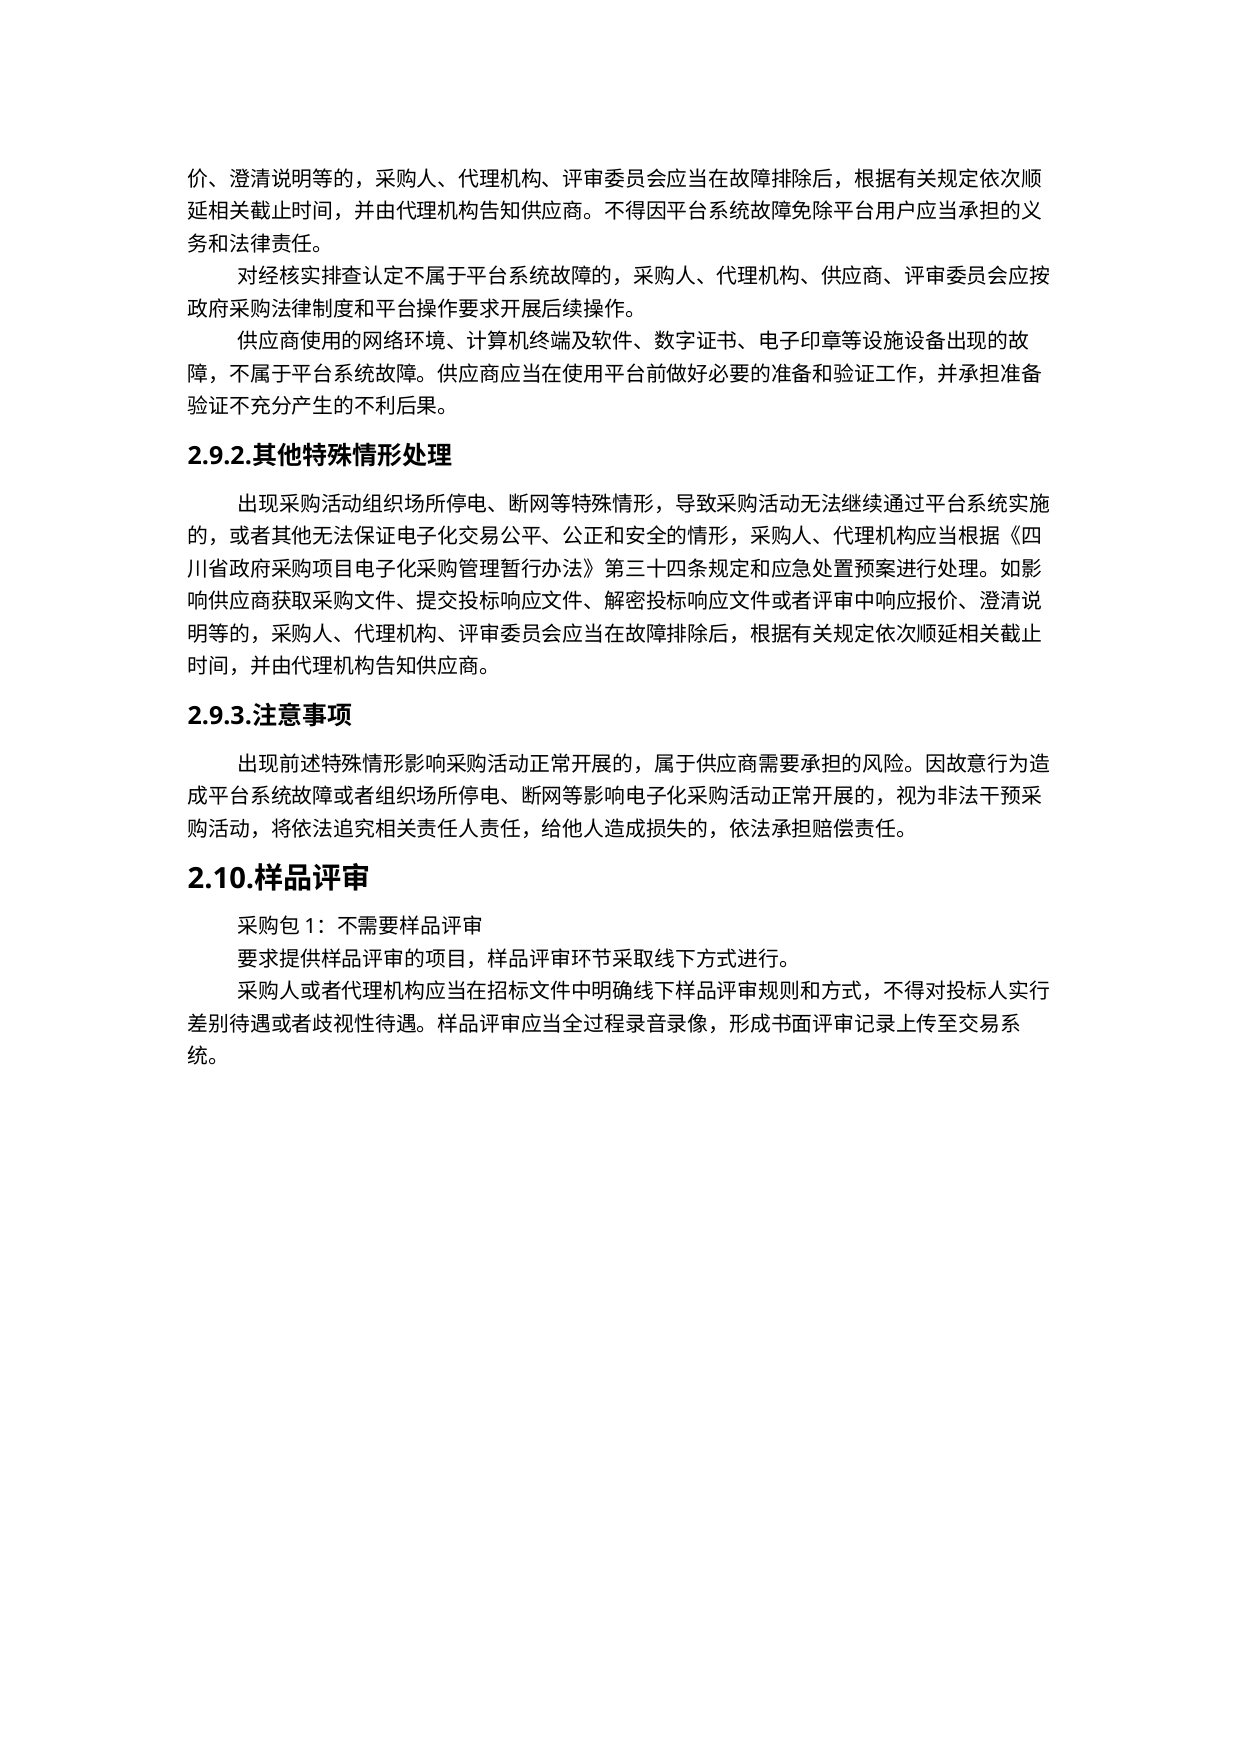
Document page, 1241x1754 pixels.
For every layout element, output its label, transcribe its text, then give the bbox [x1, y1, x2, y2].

text 供应商使用的网络环境、计算机终端及软件、数字证书、电子印章等设施设备出现的故障，不属于平台系统故障。供应商应当在使用平台前做好必要的准备和验证工作，并承担准备验证不充分产生的不利后果。 [187, 324, 1053, 422]
text 采购人或者代理机构应当在招标文件中明确线下样品评审规则和方式，不得对投标人实行差别待遇或者歧视性待遇。样品评审应当全过程录音录像，形成书面评审记录上传至交易系统。 [187, 974, 1053, 1072]
text 采购包1：不需要样品评审 [187, 909, 1053, 942]
text 出现前述特殊情形影响采购活动正常开展的，属于供应商需要承担的风险。因故意行为造成平台系统故障或者组织场所停电、断网等影响电子化采购活动正常开展的，视为非法干预采购活动，将依法追究相关责任人责任，给他人造成损失的，依法承担赔偿责任。 [187, 747, 1053, 844]
text 对经核实排查认定不属于平台系统故障的，采购人、代理机构、供应商、评审委员会应按政府采购法律制度和平台操作要求开展后续操作。 [187, 259, 1053, 324]
text 2.10.样品评审 [187, 844, 1053, 909]
text 要求提供样品评审的项目，样品评审环节采取线下方式进行。 [187, 942, 1053, 974]
text 2.9.3.注意事项 [187, 682, 1053, 747]
text 出现采购活动组织场所停电、断网等特殊情形，导致采购活动无法继续通过平台系统实施的，或者其他无法保证电子化交易公平、公正和安全的情形，采购人、代理机构应当根据《四川省政府采购项目电子化采购管理暂行办法》第三十四条规定和应急处置预案进行处理。如影响供应商获取采购文件、提交投标响应文件、解密投标响应文件或者评审中响应报价、澄清说明等的，采购人、代理机构、评审委员会应当在故障排除后，根据有关规定依次顺延相关截止时间，并由代理机构告知供应商。 [187, 487, 1053, 682]
text 2.9.2.其他特殊情形处理 [187, 422, 1053, 487]
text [187, 162, 1053, 259]
